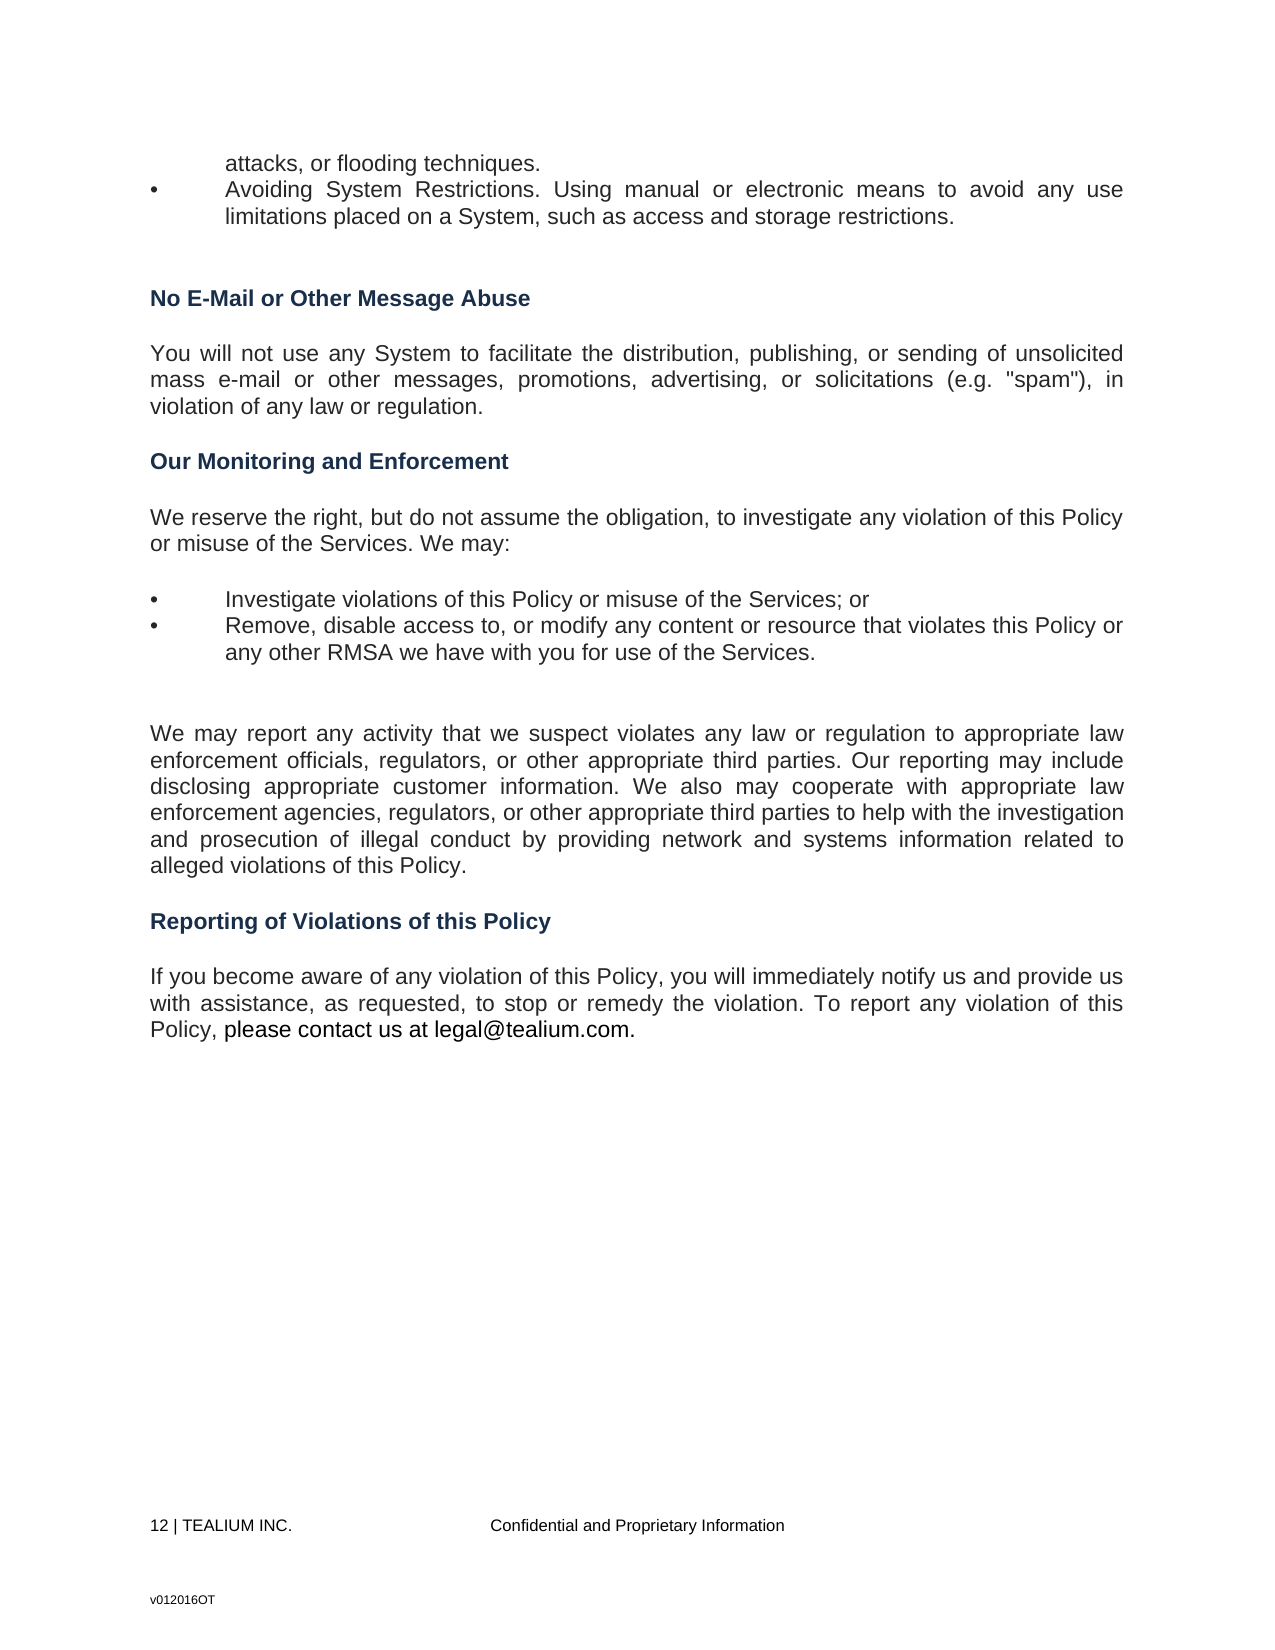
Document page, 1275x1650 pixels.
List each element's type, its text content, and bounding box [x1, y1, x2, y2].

list Investigate violations of this Policy or misuse of the Services; or [150, 586, 1125, 612]
text We may report any activity that we suspect violates any law or regulation to appropriate law enforcement officials, regulators, or other appropriate third parties. Our reporting may include disclosing appropriate customer information. We also may cooperate with appropriate law enforcement agencies, regulators, or other appropriate third parties to help with the investigation and prosecution of illegal conduct by providing network and systems information related to alleged violations of this Policy. [150, 720, 1125, 878]
list Remove, disable access to, or modify any content or resource that violates this Policy or any other RMSA we have with you for use of the Services. [150, 612, 1125, 665]
text You will not use any System to facilitate the distribution, publishing, or sending of unsolicited mass e-mail or other messages, promotions, advertising, or solicitations (e.g. "spam"), in violation of any law or regulation. [150, 340, 1125, 419]
text We reserve the right, but do not assume the obligation, to investigate any violation of this Policy or misuse of the Services. We may: [150, 504, 1125, 557]
text If you become aware of any violation of this Policy, you will immediately notify us and provide us with assistance, as requested, to stop or remedy the violation. To report any violation of this Policy, please contact us at legal@tealium.com. [150, 963, 1125, 1042]
text No E-Mail or Other Message Abuse [150, 284, 1125, 311]
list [150, 150, 1125, 176]
text Reporting of Violations of this Policy [150, 908, 1125, 934]
list Avoiding System Restrictions. Using manual or electronic means to avoid any use limitations placed on a System, such as access and storage restrictions. [150, 176, 1125, 229]
text Our Monitoring and Enforcement [150, 448, 1125, 475]
